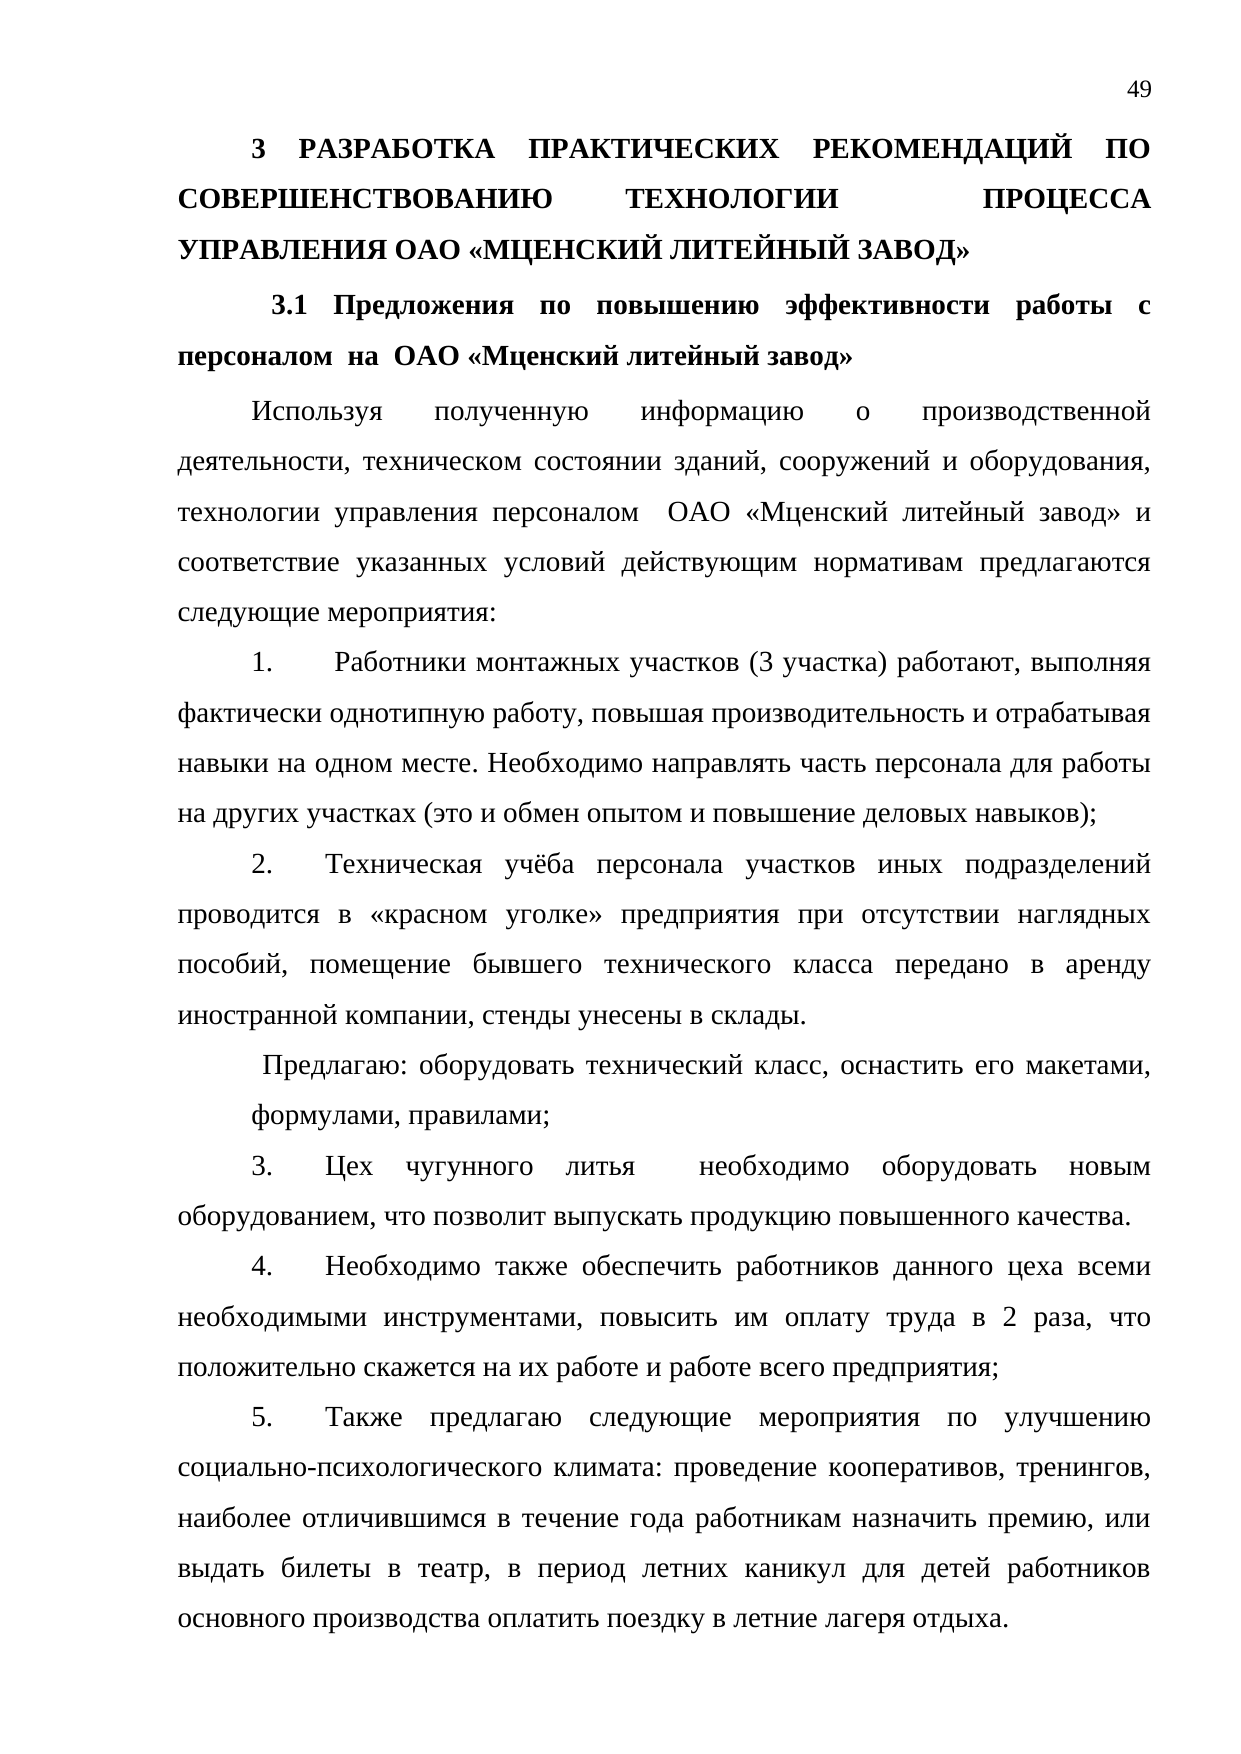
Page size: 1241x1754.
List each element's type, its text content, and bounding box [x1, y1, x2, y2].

list Цех чугунного литья необходимо оборудовать новым оборудованием, что позволит выпускать продукцию повышенного качества. [177, 1148, 1152, 1232]
text Предлагаю: оборудовать технический класс, оснастить его макетами, формулами, правилами; [251, 1047, 1152, 1131]
list Техническая учёба персонала участков иных подразделений проводится в «красном уголке» предприятия при отсутствии наглядных пособий, помещение бывшего технического класса передано в аренду иностранной компании, стенды унесены в склады. [177, 846, 1152, 1030]
text Используя полученную информацию о производственной деятельности, техническом состоянии зданий, сооружений и оборудования, технологии управления персоналом ОАО «Мценский литейный завод» и соответствие указанных условий действующим нормативам предлагаются следующие мероприятия: [177, 393, 1152, 628]
list Необходимо также обеспечить работников данного цеха всеми необходимыми инструментами, повысить им оплату труда в 2 раза, что положительно скажется на их работе и работе всего предприятия; [177, 1248, 1152, 1382]
text 3.1 Предложения по повышению эффективности работы с персоналом на ОАО «Мценский литейный завод» [177, 287, 1152, 371]
text 3 РАЗРАБОТКА ПРАКТИЧЕСКИХ РЕКОМЕНДАЦИЙ ПО СОВЕРШЕНСТВОВАНИЮ ТЕХНОЛОГИИ ПРОЦЕССА УПРАВЛЕНИЯ ОАО «МЦЕНСКИЙ ЛИТЕЙНЫЙ ЗАВОД» [177, 131, 1152, 265]
list Также предлагаю следующие мероприятия по улучшению социально-психологического климата: проведение кооперативов, тренингов, наиболее отличившимся в течение года работникам назначить премию, или выдать билеты в театр, в период летних каникул для детей работников основного производства оплатить поездку в летние лагеря отдыха. [177, 1399, 1152, 1634]
list Работники монтажных участков (3 участка) работают, выполняя фактически однотипную работу, повышая производительность и отрабатывая навыки на одном месте. Необходимо направлять часть персонала для работы на других участках (это и обмен опытом и повышение деловых навыков); [177, 644, 1152, 829]
